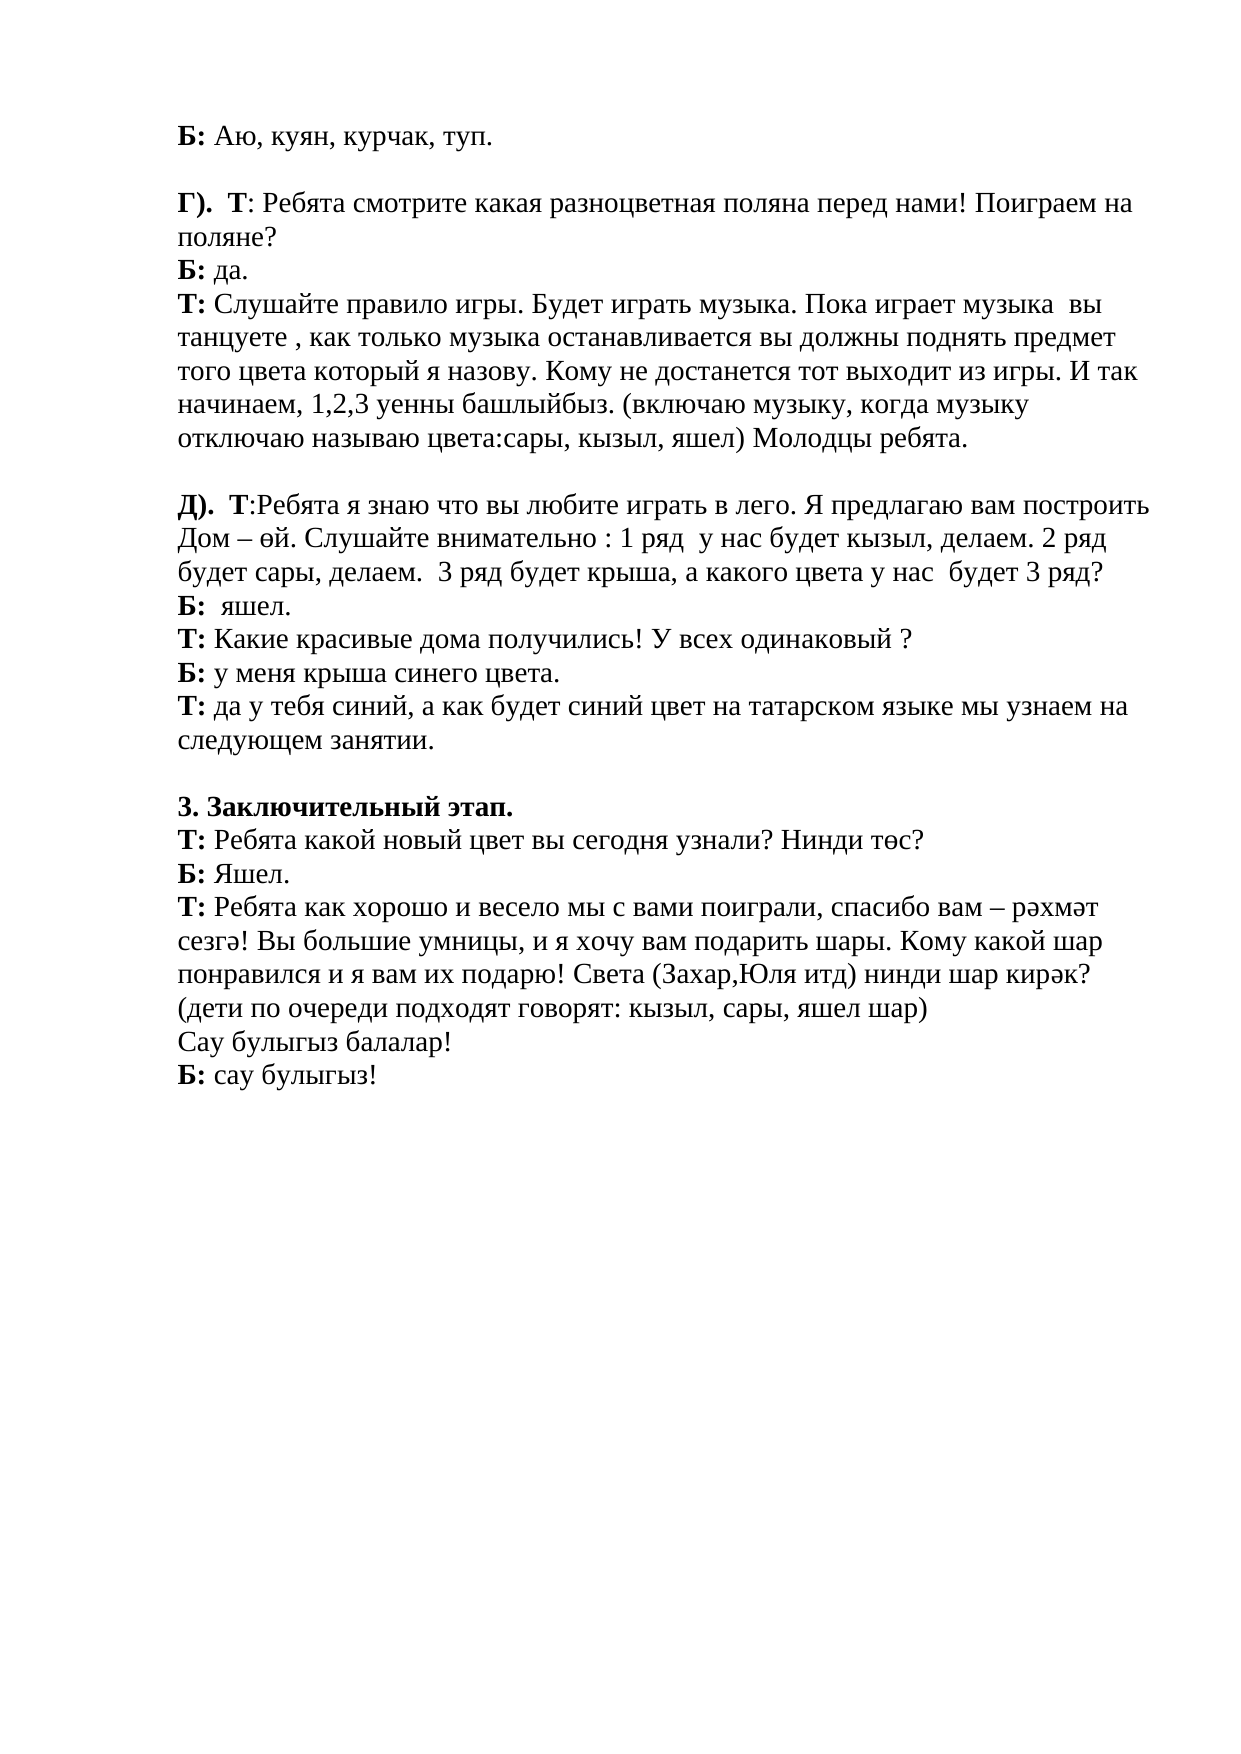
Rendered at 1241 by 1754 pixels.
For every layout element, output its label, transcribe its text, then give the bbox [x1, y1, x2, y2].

text Т: Слушайте правило игры. Будет играть музыка. Пока играет музыка вы танцуете , как только музыка останавливается вы должны поднять предмет того цвета который я назову. Кому не достанется тот выходит из игры. И так начинаем, 1,2,3 уенны башлыйбыз. (включаю музыку, когда музыку отключаю называю цвета:сары, кызыл, яшел) Молодцы ребята. [177, 286, 1152, 453]
text Сау булыгыз балалар! [177, 1024, 1152, 1057]
text Б: сау булыгыз! [177, 1057, 1152, 1091]
text Т: Какие красивые дома получились! У всех одинаковый ? [177, 621, 1152, 655]
text Б: да. [177, 252, 1152, 286]
text Т: Ребята как хорошо и весело мы с вами поиграли, спасибо вам – рәхмәт сезгә! Вы большие умницы, и я хочу вам подарить шары. Кому какой шар понравился и я вам их подарю! Света (Захар,Юля итд) нинди шар кирәк? (дети по очереди подходят говорят: кызыл, сары, яшел шар) [177, 889, 1152, 1024]
text Т: да у тебя синий, а как будет синий цвет на татарском языке мы узнаем на следующем занятии. [177, 688, 1152, 755]
text Т: Ребята какой новый цвет вы сегодня узнали? Нинди төс? [177, 822, 1152, 856]
text Д). Т:Ребята я знаю что вы любите играть в лего. Я предлагаю вам построить [177, 487, 1152, 521]
text Г). Т: Ребята смотрите какая разноцветная поляна перед нами! Поиграем на поляне? [177, 185, 1152, 252]
text Б: Аю, куян, курчак, туп. [177, 118, 1152, 152]
text Дом – өй. Слушайте внимательно : 1 ряд у нас будет кызыл, делаем. 2 ряд будет сары, делаем. 3 ряд будет крыша, а какого цвета у нас будет 3 ряд? [177, 521, 1152, 588]
text 3. Заключительный этап. [177, 789, 1152, 822]
text Б: Яшел. [177, 856, 1152, 889]
text Б: у меня крыша синего цвета. [177, 655, 1152, 688]
text Б: яшел. [177, 588, 1152, 621]
